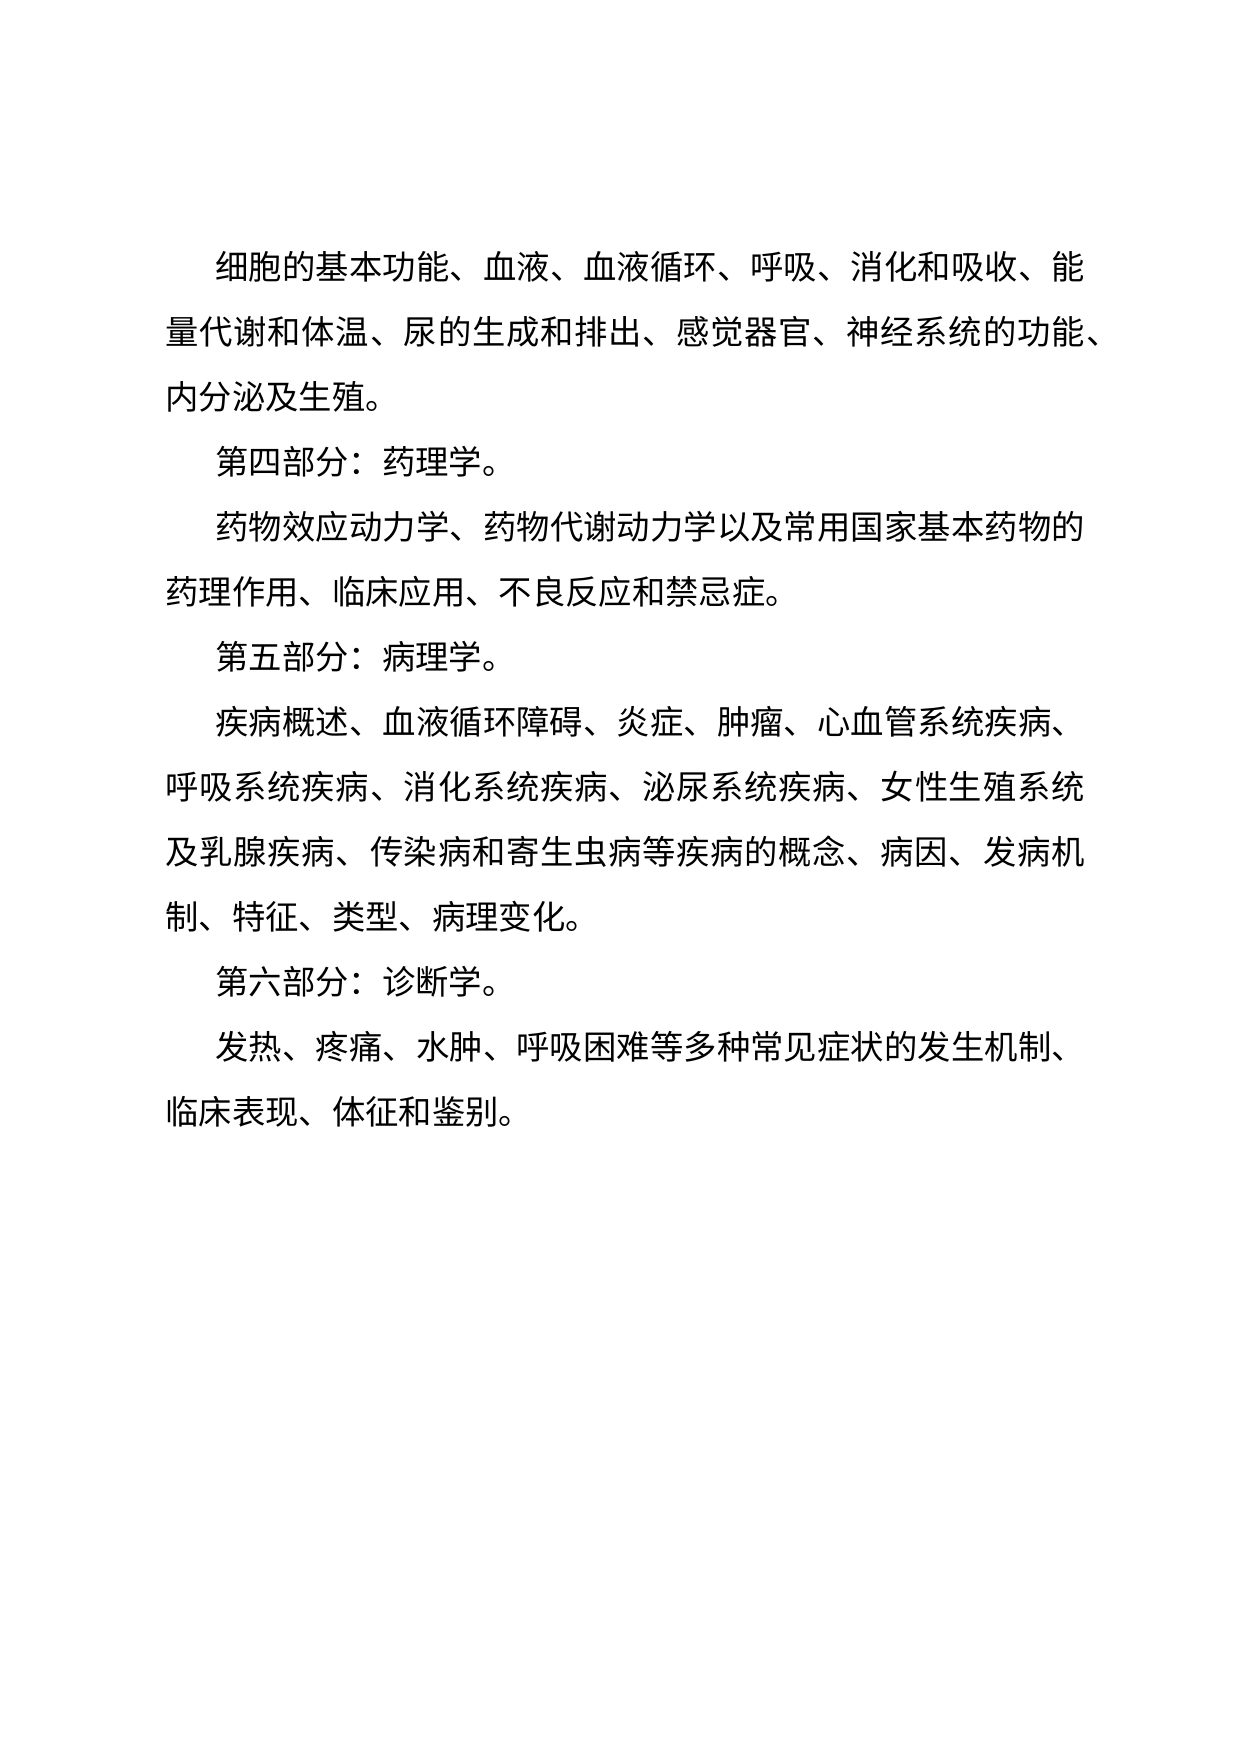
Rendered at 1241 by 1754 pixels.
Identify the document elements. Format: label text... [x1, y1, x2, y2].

text 发热、疼痛、水肿、呼吸困难等多种常见症状的发生机制、临床表现、体征和鉴别。 [165, 1013, 1087, 1143]
text 药物效应动力学、药物代谢动力学以及常用国家基本药物的药理作用、临床应用、不良反应和禁忌症。 [165, 493, 1087, 623]
text 第五部分：病理学。 [165, 623, 1087, 688]
text 第六部分：诊断学。 [165, 948, 1087, 1013]
text 第四部分：药理学。 [165, 428, 1087, 493]
text 疾病概述、血液循环障碍、炎症、肿瘤、心血管系统疾病、呼吸系统疾病、消化系统疾病、泌尿系统疾病、女性生殖系统及乳腺疾病、传染病和寄生虫病等疾病的概念、病因、发病机制、特征、类型、病理变化。 [165, 688, 1087, 948]
text 细胞的基本功能、血液、血液循环、呼吸、消化和吸收、能量代谢和体温、尿的生成和排出、感觉器官、神经系统的功能、内分泌及生殖。 [165, 233, 1087, 428]
